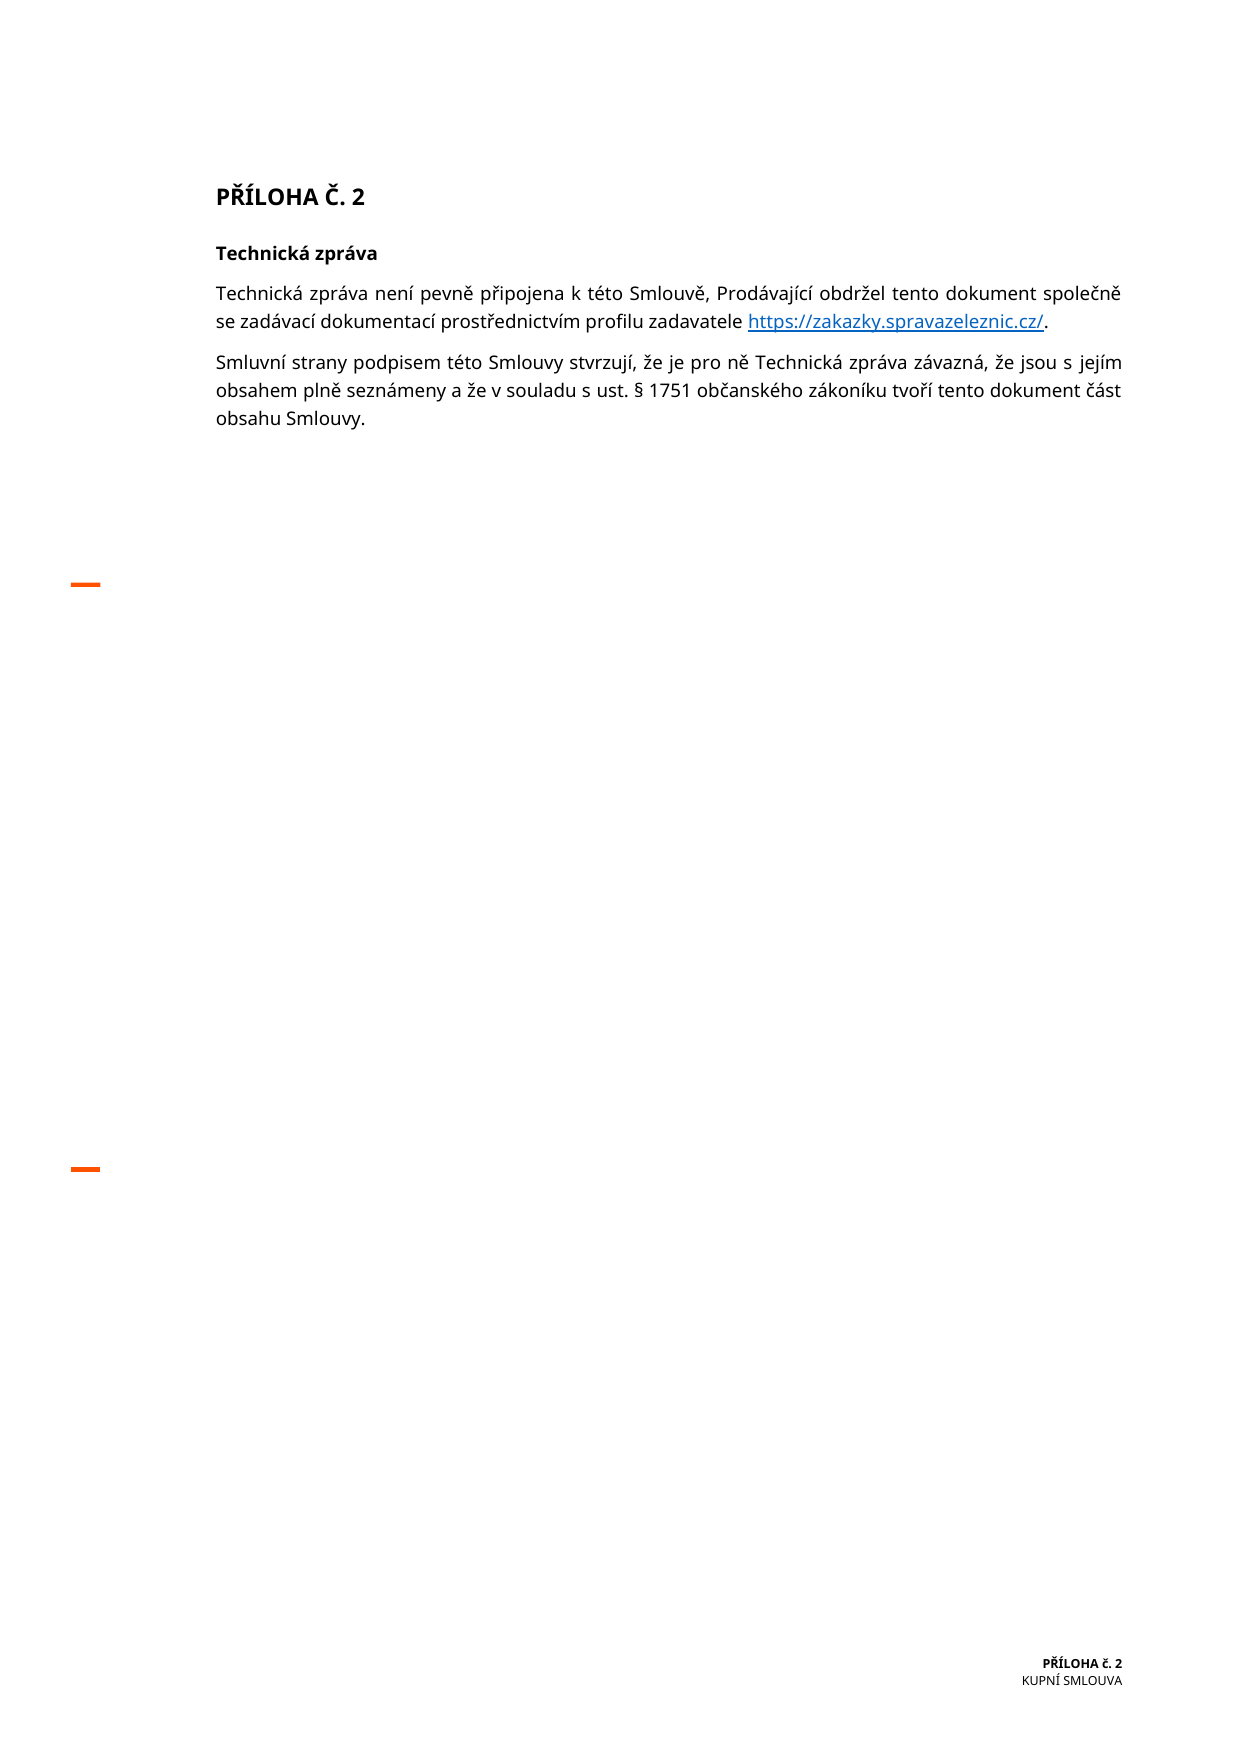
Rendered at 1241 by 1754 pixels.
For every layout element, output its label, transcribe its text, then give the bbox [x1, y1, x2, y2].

text Technická zpráva [216, 240, 1122, 266]
text Smluvní strany podpisem této Smlouvy stvrzují, že je pro ně Technická zpráva závazná, že jsou s jejím obsahem plně seznámeny a že v souladu s ust. § 1751 občanského zákoníku tvoří tento dokument část obsahu Smlouvy. [216, 349, 1122, 431]
text Technická zpráva není pevně připojena k této Smlouvě, Prodávající obdržel tento dokument společně se zadávací dokumentací prostřednictvím profilu zadavatele https://zakazky.spravazeleznic.cz/. [216, 281, 1122, 334]
text Příloha č. 2 [216, 181, 1122, 212]
